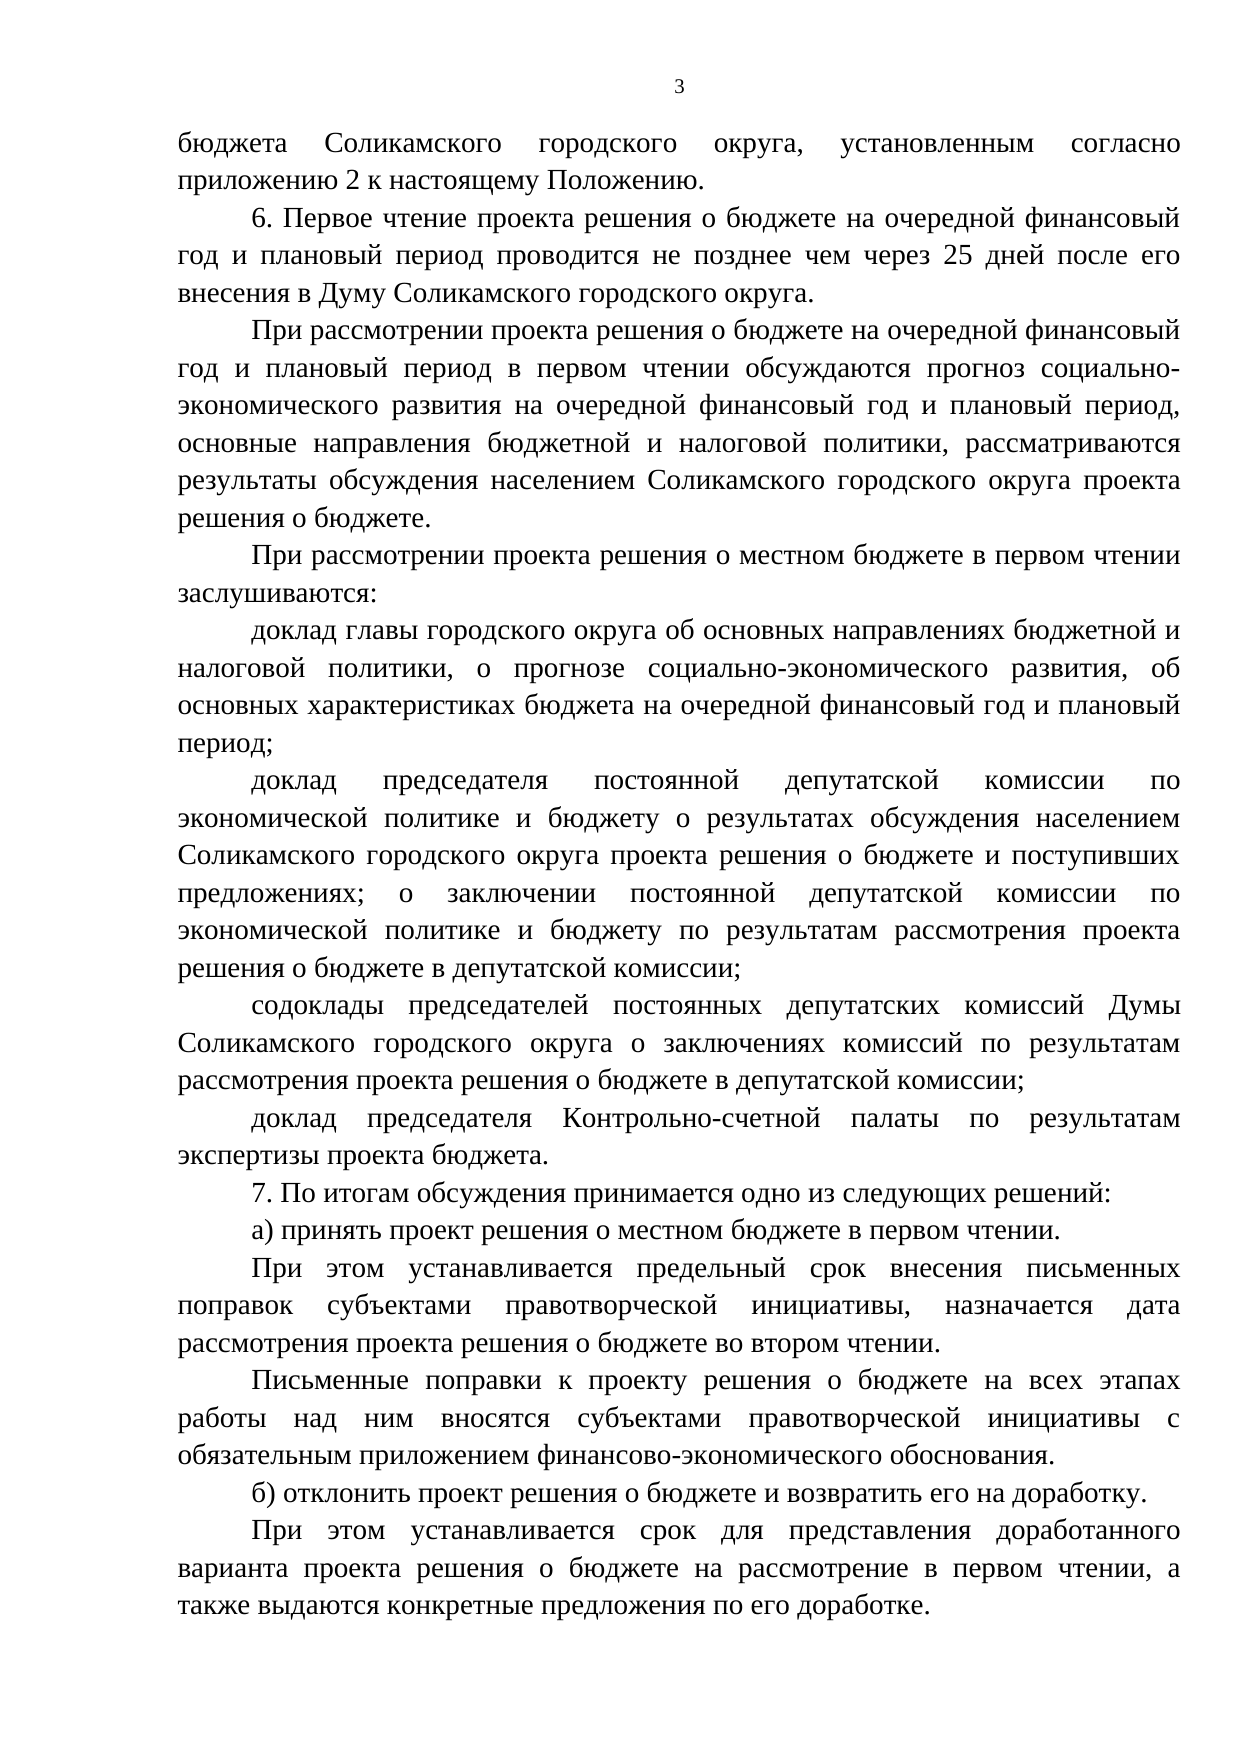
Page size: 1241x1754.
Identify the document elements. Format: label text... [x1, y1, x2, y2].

text б) отклонить проект решения о бюджете и возвратить его на доработку. [177, 1472, 1181, 1509]
text При рассмотрении проекта решения о местном бюджете в первом чтении заслушиваются: [177, 534, 1181, 609]
text доклад председателя Контрольно-счетной палаты по результатам экспертизы проекта бюджета. [177, 1097, 1181, 1172]
text доклад председателя постоянной депутатской комиссии по экономической политике и бюджету о результатах обсуждения населением Соликамского городского округа проекта решения о бюджете и поступивших предложениях; о заключении постоянной депутатской комиссии по экономической политике и бюджету по результатам рассмотрения проекта решения о бюджете в депутатской комиссии; [177, 759, 1181, 984]
text 7. По итогам обсуждения принимается одно из следующих решений: [177, 1172, 1181, 1209]
text При этом устанавливается срок для представления доработанного варианта проекта решения о бюджете на рассмотрение в первом чтении, а также выдаются конкретные предложения по его доработке. [177, 1509, 1181, 1622]
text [177, 122, 1181, 197]
text 6. Первое чтение проекта решения о бюджете на очередной финансовый год и плановый период проводится не позднее чем через 25 дней после его внесения в Думу Соликамского городского округа. [177, 197, 1181, 309]
text а) принять проект решения о местном бюджете в первом чтении. [177, 1209, 1181, 1247]
text При рассмотрении проекта решения о бюджете на очередной финансовый год и плановый период в первом чтении обсуждаются прогноз социально-экономического развития на очередной финансовый год и плановый период, основные направления бюджетной и налоговой политики, рассматриваются результаты обсуждения населением Соликамского городского округа проекта решения о бюджете. [177, 309, 1181, 534]
text доклад главы городского округа об основных направлениях бюджетной и налоговой политики, о прогнозе социально-экономического развития, об основных характеристиках бюджета на очередной финансовый год и плановый период; [177, 609, 1181, 759]
text Письменные поправки к проекту решения о бюджете на всех этапах работы над ним вносятся субъектами правотворческой инициативы с обязательным приложением финансово-экономического обоснования. [177, 1359, 1181, 1472]
text При этом устанавливается предельный срок внесения письменных поправок субъектами правотворческой инициативы, назначается дата рассмотрения проекта решения о бюджете во втором чтении. [177, 1247, 1181, 1359]
text содоклады председателей постоянных депутатских комиссий Думы Соликамского городского округа о заключениях комиссий по результатам рассмотрения проекта решения о бюджете в депутатской комиссии; [177, 984, 1181, 1097]
